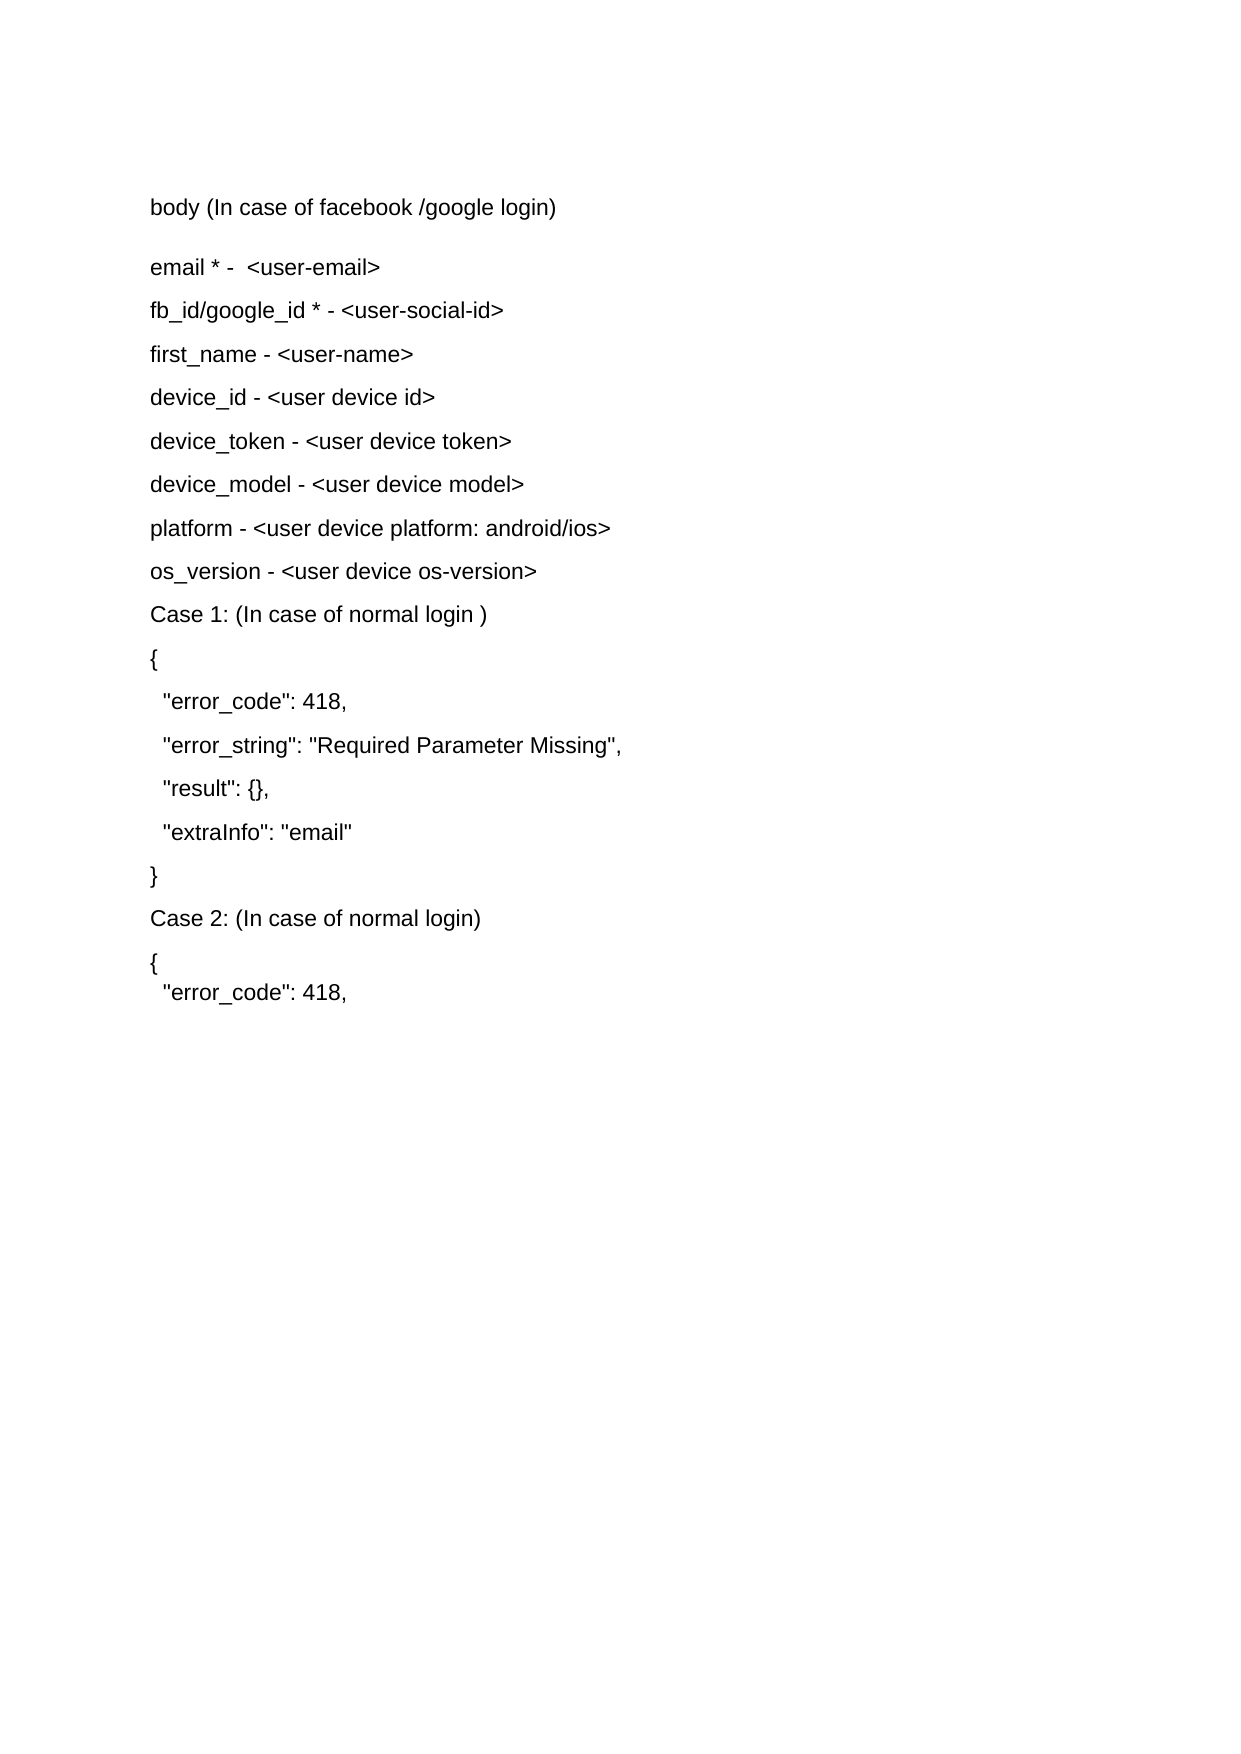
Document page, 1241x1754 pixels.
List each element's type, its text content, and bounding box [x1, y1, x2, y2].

text device_model - <user device model> [150, 471, 1090, 497]
text "error_code": 418, [150, 979, 1090, 1005]
text } [150, 862, 1090, 888]
text Case 1: (In case of normal login ) [150, 601, 1090, 628]
text "result": {}, [150, 775, 1090, 801]
text email * - <user-email> [150, 254, 1090, 280]
text first_name - <user-name> [150, 341, 1090, 367]
text "error_string": "Required Parameter Missing", [150, 732, 1090, 758]
text fb_id/google_id * - <user-social-id> [150, 297, 1090, 324]
text device_id - <user device id> [150, 384, 1090, 411]
text "error_code": 418, [150, 688, 1090, 714]
text platform - <user device platform: android/ios> [150, 514, 1090, 541]
text device_token - <user device token> [150, 428, 1090, 454]
text Case 2: (In case of normal login) [150, 905, 1090, 932]
text os_version - <user device os-version> [150, 558, 1090, 584]
text "extraInfo": "email" [150, 818, 1090, 845]
text { [150, 949, 1090, 975]
text body (In case of facebook /google login) [150, 193, 1090, 220]
text { [150, 645, 1090, 671]
